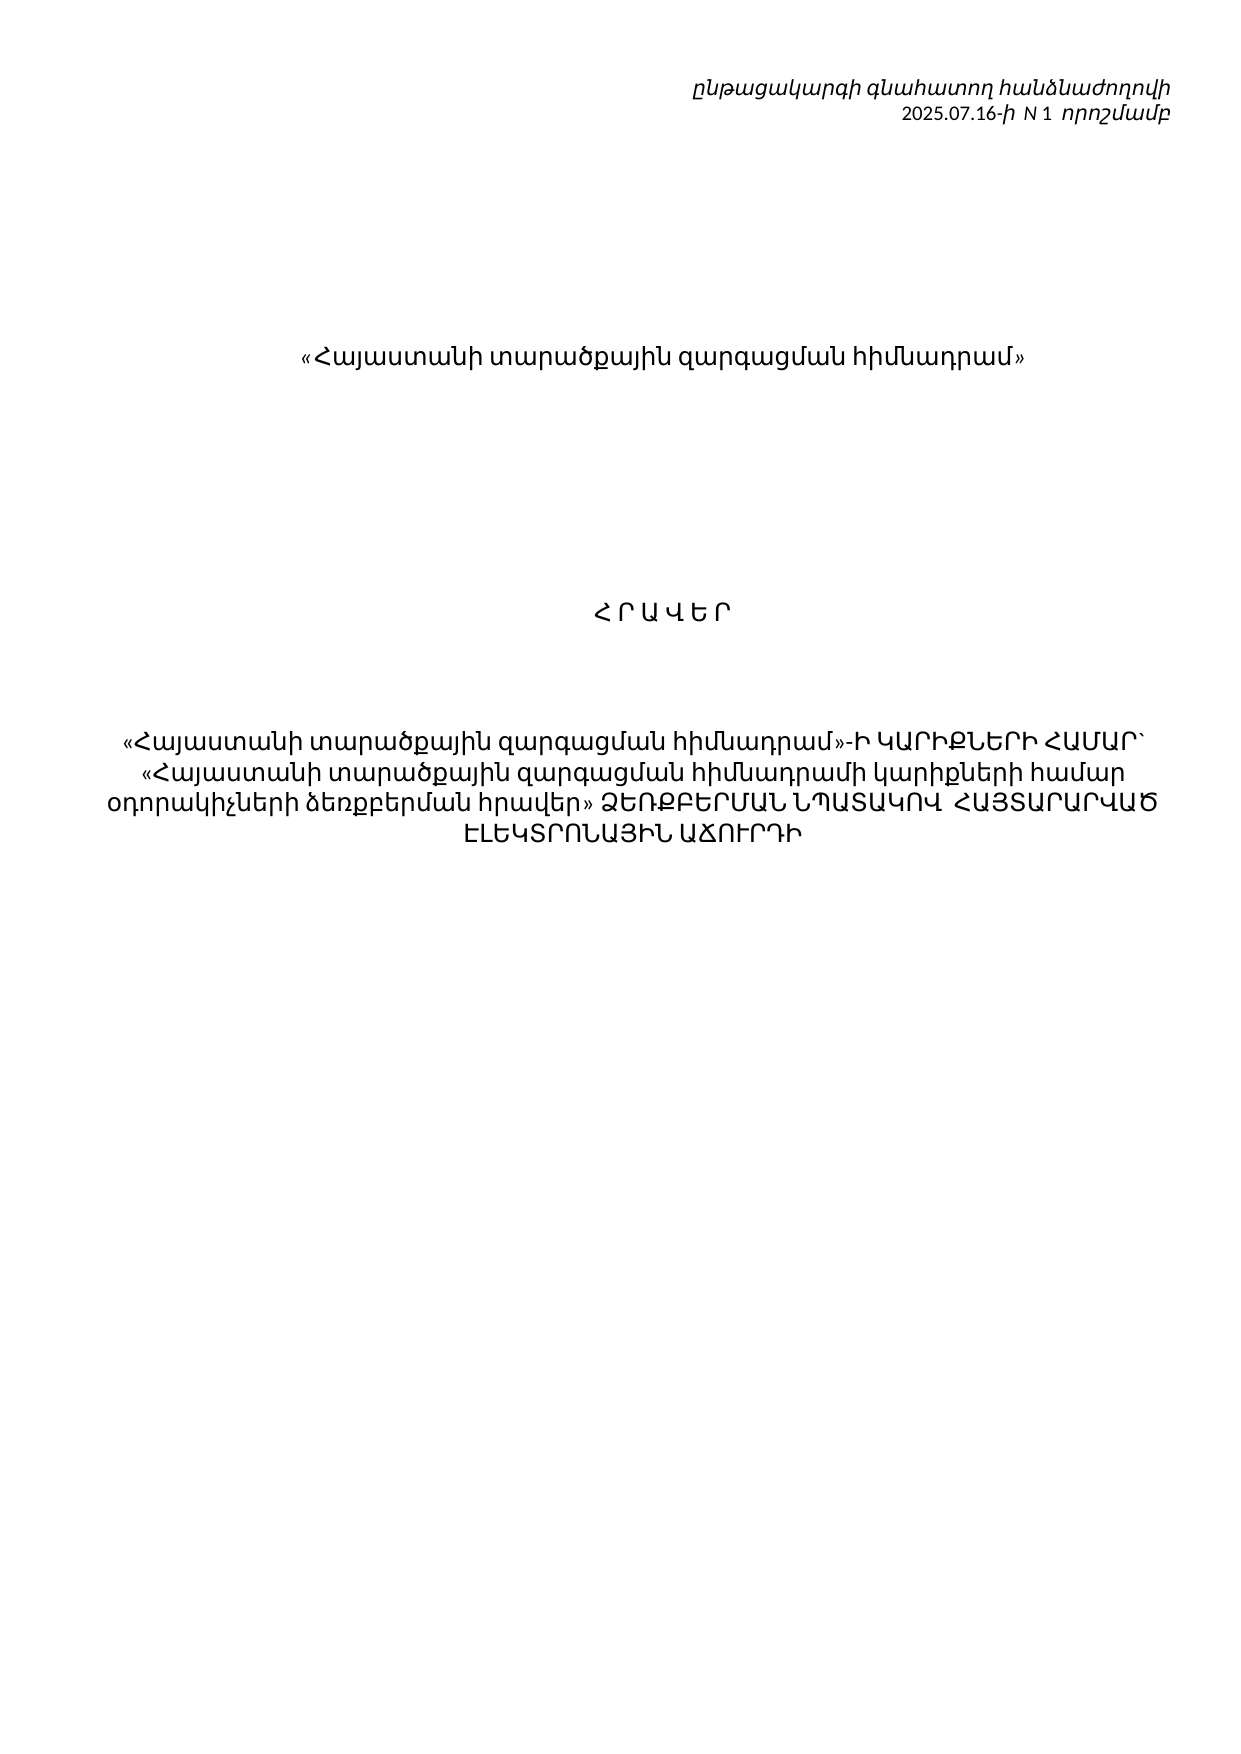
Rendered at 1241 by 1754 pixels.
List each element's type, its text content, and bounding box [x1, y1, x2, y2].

text Հ Ր Ա Վ Ե Ր [94, 597, 1172, 628]
text « Հայաստանի տարածքային զարգացման հիմնադրամ» [94, 341, 1172, 371]
text 2025.07.16 -ի N 1 որոշմամբ [94, 100, 1171, 126]
text «Հայաստանի տարածքային զարգացման հիմնադրամ»-Ի ԿԱՐԻՔՆԵՐԻ ՀԱՄԱՐ` «Հայաստանի տարածքային զարգացման հիմնադրամի կարիքների համար օդորակիչների ձեռքբերման հրավեր» ՁԵՌՔԲԵՐՄԱՆ ՆՊԱՏԱԿՈՎ ՀԱՅՏԱՐԱՐՎԱԾ ԷԼԵԿՏՐՈՆԱՅԻՆ ԱՃՈՒՐԴԻ [94, 726, 1172, 848]
text ընթացակարգի գնահատող հանձնաժողովի [94, 75, 1171, 100]
